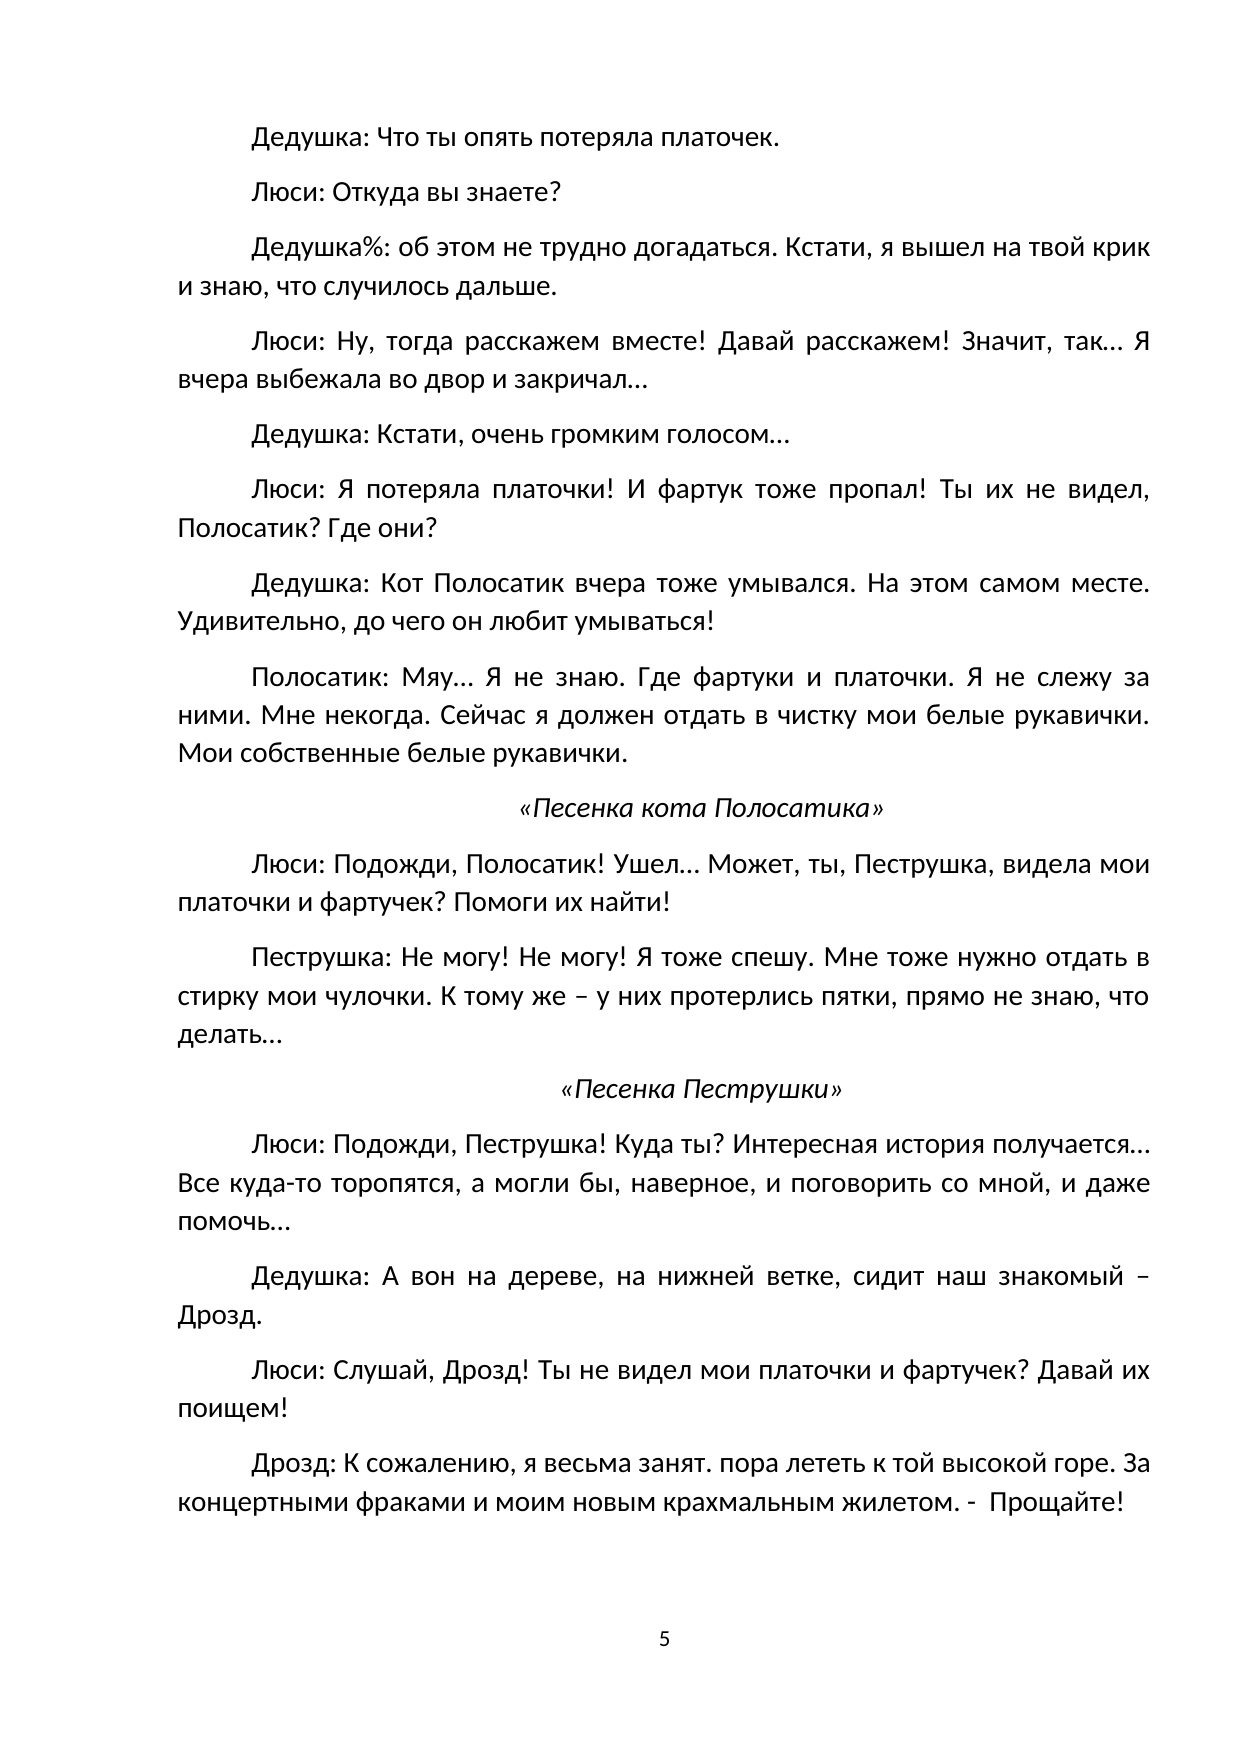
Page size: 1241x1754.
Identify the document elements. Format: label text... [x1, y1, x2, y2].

text Дедушка: Кстати, очень громким голосом… [177, 415, 1152, 451]
text «Песенка кота Полосатика» [177, 789, 1152, 825]
text Дрозд: К сожалению, я весьма занят. пора лететь к той высокой горе. За концертными фраками и моим новым крахмальным жилетом. - Прощайте! [177, 1444, 1152, 1518]
text Дедушка: Кот Полосатик вчера тоже умывался. На этом самом месте. Удивительно, до чего он любит умываться! [177, 564, 1152, 638]
text Люси: Ну, тогда расскажем вместе! Давай расскажем! Значит, так… Я вчера выбежала во двор и закричал… [177, 322, 1152, 396]
text Люси: Слушай, Дрозд! Ты не видел мои платочки и фартучек? Давай их поищем! [177, 1351, 1152, 1425]
text Пеструшка: Не могу! Не могу! Я тоже спешу. Мне тоже нужно отдать в стирку мои чулочки. К тому же – у них протерлись пятки, прямо не знаю, что делать… [177, 938, 1152, 1051]
text Дедушка: А вон на дереве, на нижней ветке, сидит наш знакомый – Дрозд. [177, 1257, 1152, 1331]
text Люси: Откуда вы знаете? [177, 173, 1152, 209]
text Полосатик: Мяу… Я не знаю. Где фартуки и платочки. Я не слежу за ними. Мне некогда. Сейчас я должен отдать в чистку мои белые рукавички. Мои собственные белые рукавички. [177, 658, 1152, 770]
text Люси: Я потеряла платочки! И фартук тоже пропал! Ты их не видел, Полосатик? Где они? [177, 471, 1152, 544]
text Дедушка: Что ты опять потеряла платочек. [177, 118, 1152, 154]
text Люси: Подожди, Пеструшка! Куда ты? Интересная история получается… Все куда-то торопятся, а могли бы, наверное, и поговорить со мной, и даже помочь… [177, 1125, 1152, 1238]
text «Песенка Пеструшки» [177, 1070, 1152, 1106]
text Дедушка%: об этом не трудно догадаться. Кстати, я вышел на твой крик и знаю, что случилось дальше. [177, 228, 1152, 302]
text Люси: Подожди, Полосатик! Ушел… Может, ты, Пеструшка, видела мои платочки и фартучек? Помоги их найти! [177, 845, 1152, 919]
